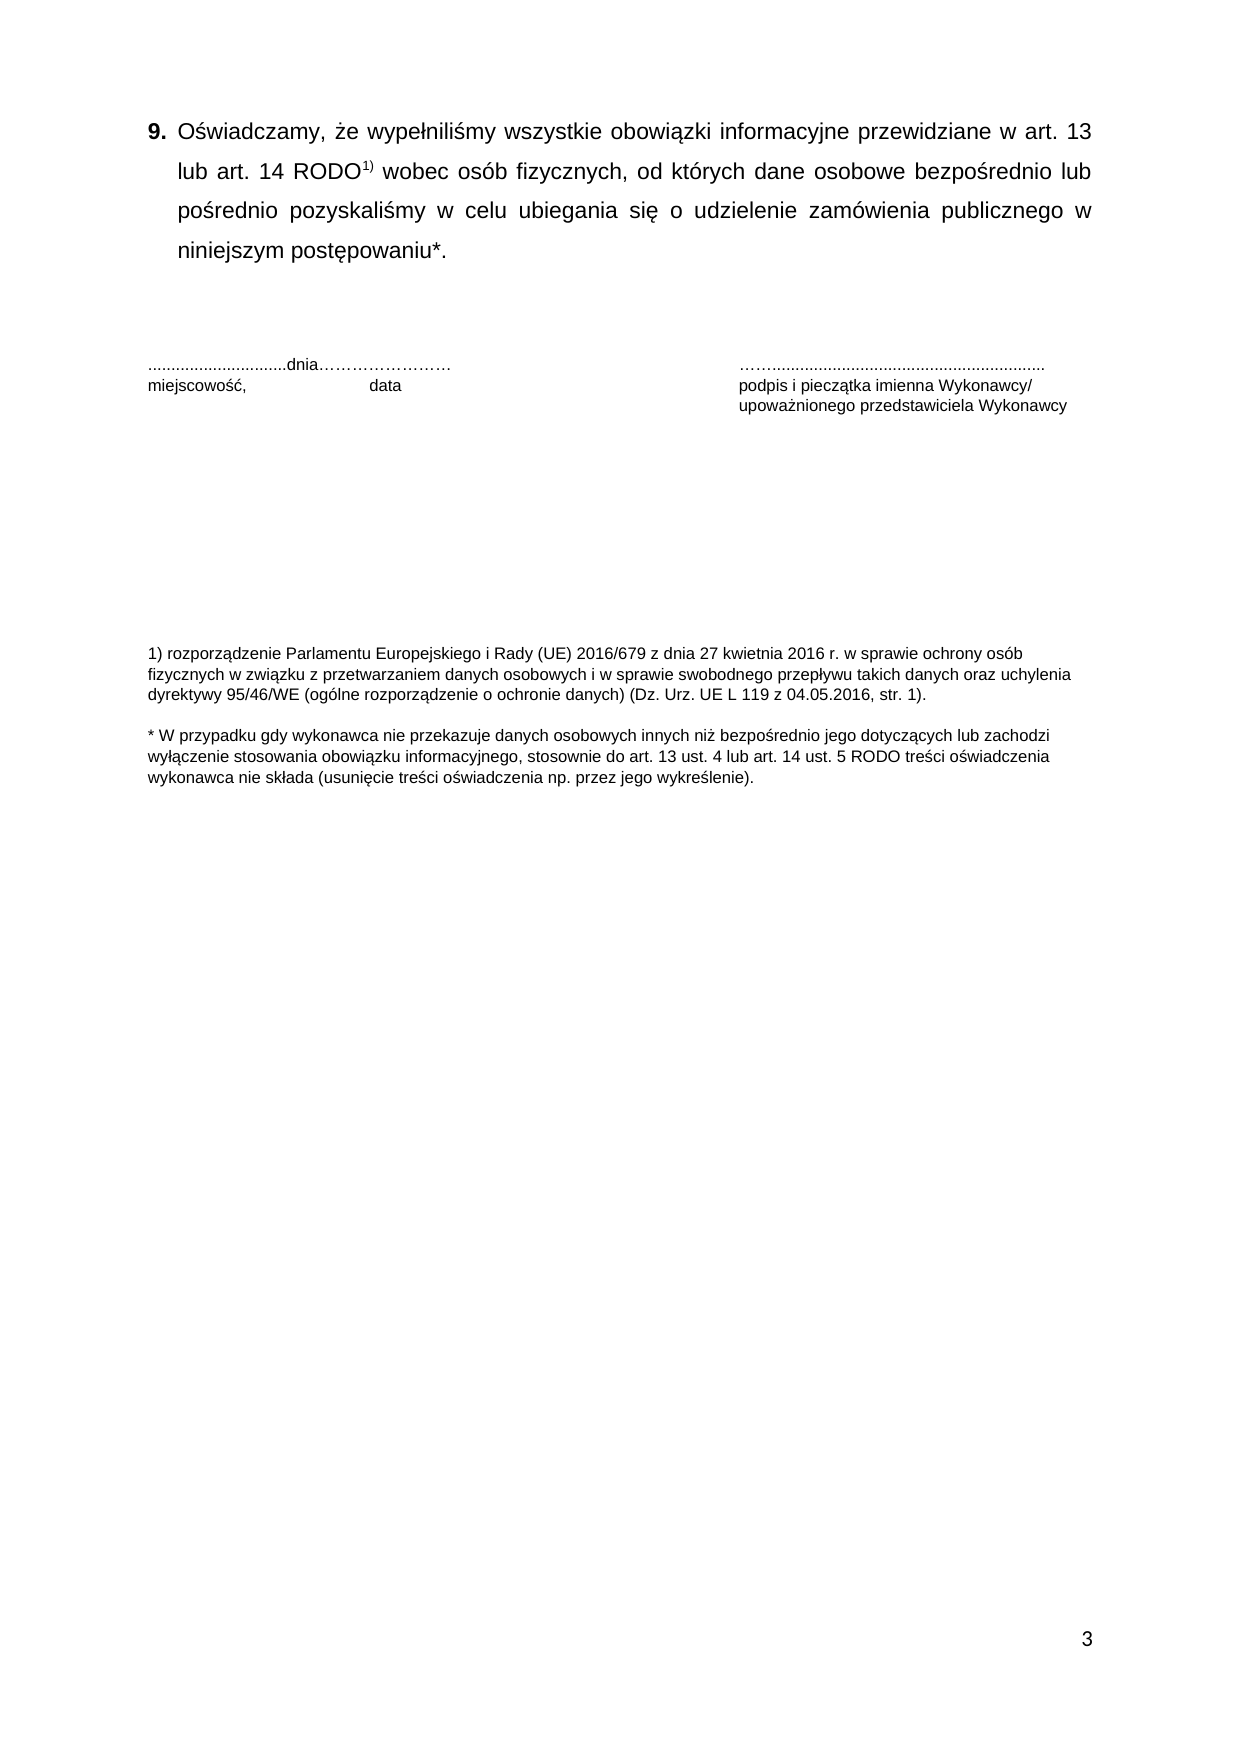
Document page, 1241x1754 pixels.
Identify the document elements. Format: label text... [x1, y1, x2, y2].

text ..............................dnia…………………… ……........................................................... [148, 355, 1093, 374]
list Oświadczamy, że wypełniliśmy wszystkie obowiązki informacyjne przewidziane w art. 13 lub art. 14 RODO1) wobec osób fizycznych, od których dane osobowe bezpośrednio lub pośrednio pozyskaliśmy w celu ubiegania się o udzielenie zamówienia publicznego w niniejszym postępowaniu*. [148, 118, 1093, 263]
list upoważnionego przedstawiciela Wykonawcy [664, 396, 1093, 415]
text miejscowość, data podpis i pieczątka imienna Wykonawcy/ [148, 376, 1093, 395]
list 1) rozporządzenie Parlamentu Europejskiego i Rady (UE) 2016/679 z dnia 27 kwietnia 2016 r. w sprawie ochrony osób fizycznych w związku z przetwarzaniem danych osobowych i w sprawie swobodnego przepływu takich danych oraz uchylenia dyrektywy 95/46/WE (ogólne rozporządzenie o ochronie danych) (Dz. Urz. UE L 119 z 04.05.2016, str. 1). [148, 644, 1093, 704]
list * W przypadku gdy wykonawca nie przekazuje danych osobowych innych niż bezpośrednio jego dotyczących lub zachodzi wyłączenie stosowania obowiązku informacyjnego, stosownie do art. 13 ust. 4 lub art. 14 ust. 5 RODO treści oświadczenia wykonawca nie składa (usunięcie treści oświadczenia np. przez jego wykreślenie). [148, 726, 1093, 787]
